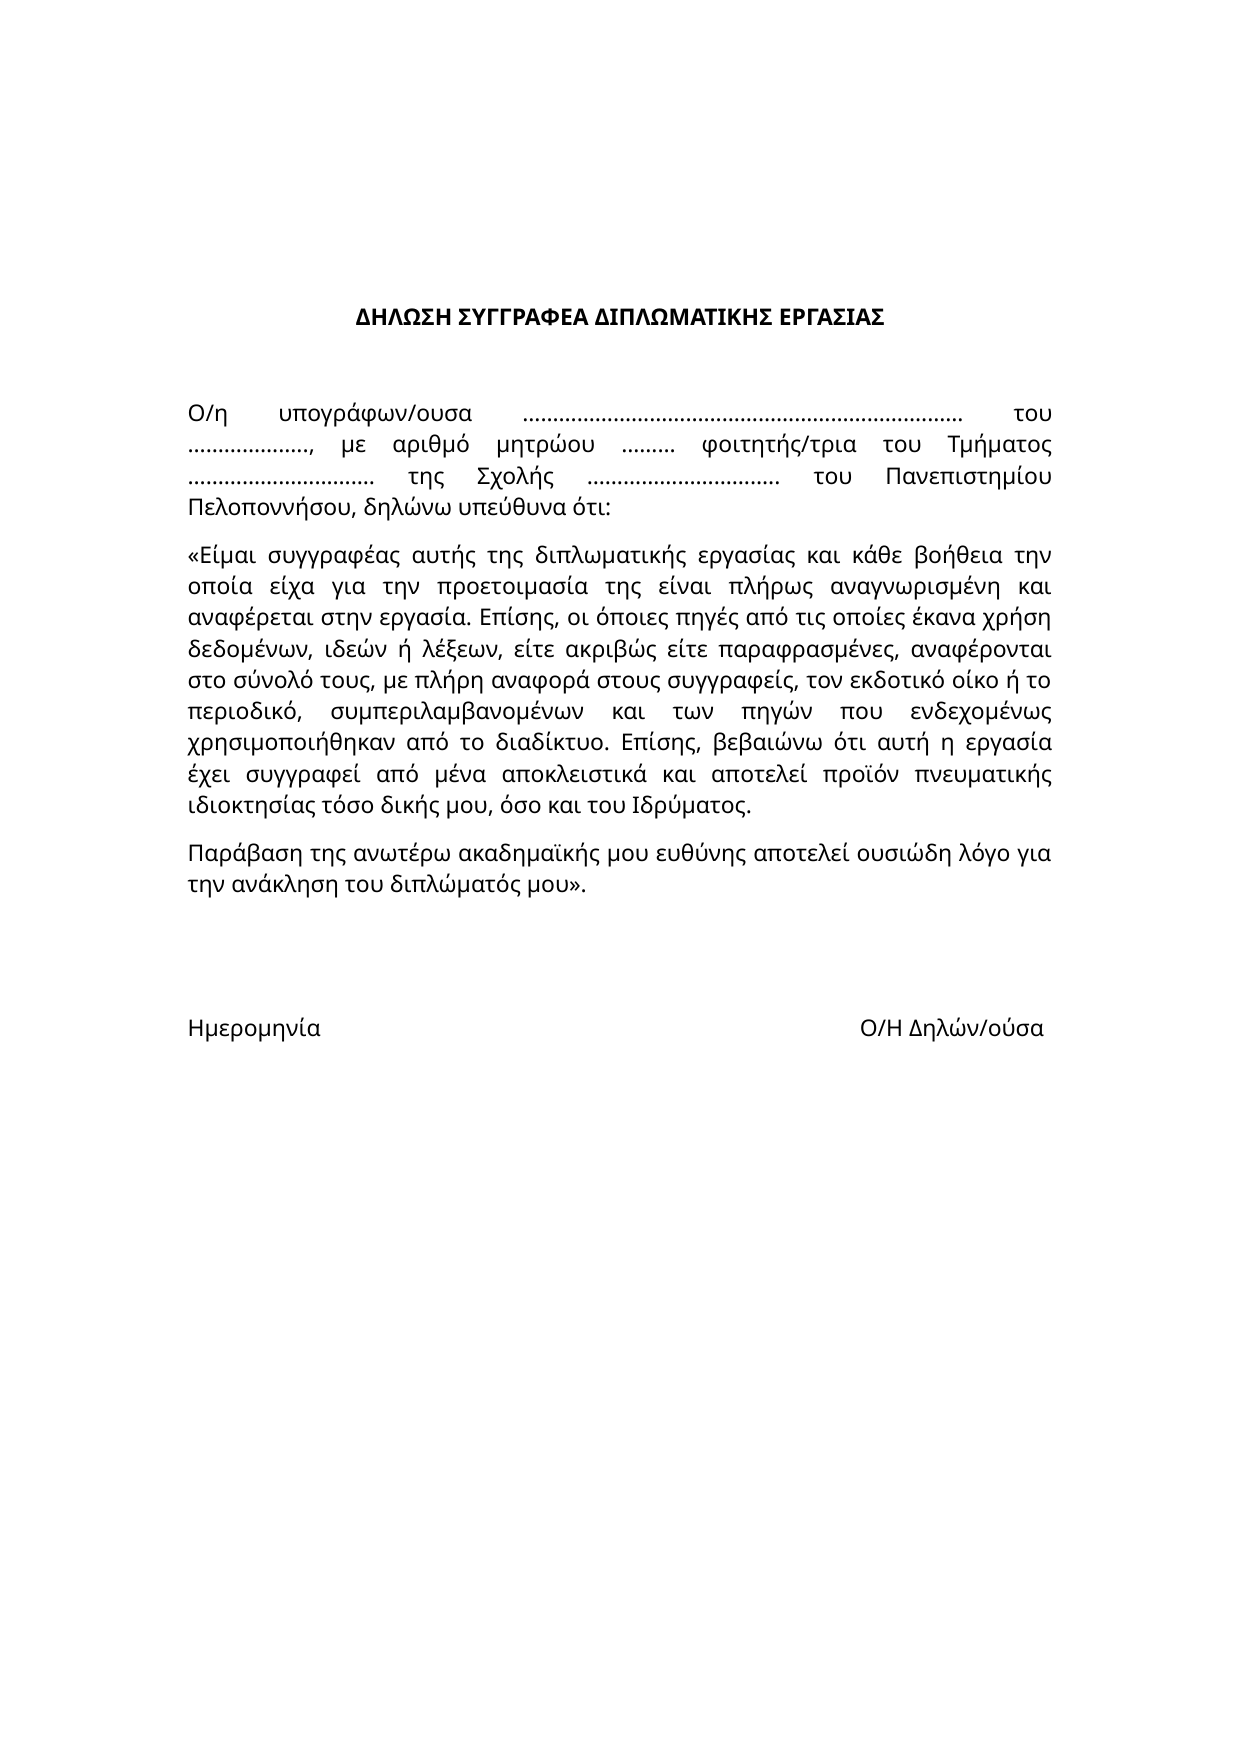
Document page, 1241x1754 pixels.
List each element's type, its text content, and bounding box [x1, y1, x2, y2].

text Παράβαση της ανωτέρω ακαδημαϊκής μου ευθύνης αποτελεί ουσιώδη λόγο για την ανάκληση του διπλώματός μου». [187, 837, 1053, 899]
text ΔΗΛΩΣΗ ΣΥΓΓΡΑΦΕΑ ΔΙΠΛΩΜΑΤΙΚΗΣ ΕΡΓΑΣΙΑΣ [187, 301, 1053, 332]
text Ο/η υπογράφων/ουσα ………………………………………………………….…… του ……………….., με αριθμό μητρώου ……… φοιτητής/τρια του Τμήματος …………………………. της Σχολής ………………………….. του Πανεπιστημίου Πελοποννήσου, δηλώνω υπεύθυνα ότι: [187, 397, 1053, 522]
text «Είμαι συγγραφέας αυτής της διπλωματικής εργασίας και κάθε βοήθεια την οποία είχα για την προετοιμασία της είναι πλήρως αναγνωρισμένη και αναφέρεται στην εργασία. Επίσης, οι όποιες πηγές από τις οποίες έκανα χρήση δεδομένων, ιδεών ή λέξεων, είτε ακριβώς είτε παραφρασμένες, αναφέρονται στο σύνολό τους, με πλήρη αναφορά στους συγγραφείς, τον εκδοτικό οίκο ή το περιοδικό, συμπεριλαμβανομένων και των πηγών που ενδεχομένως χρησιμοποιήθηκαν από το διαδίκτυο. Επίσης, βεβαιώνω ότι αυτή η εργασία έχει συγγραφεί από μένα αποκλειστικά και αποτελεί προϊόν πνευματικής ιδιοκτησίας τόσο δικής μου, όσο και του Ιδρύματος. [187, 539, 1053, 820]
text Ημερομηνία Ο/Η Δηλών/ούσα [187, 1012, 1053, 1043]
